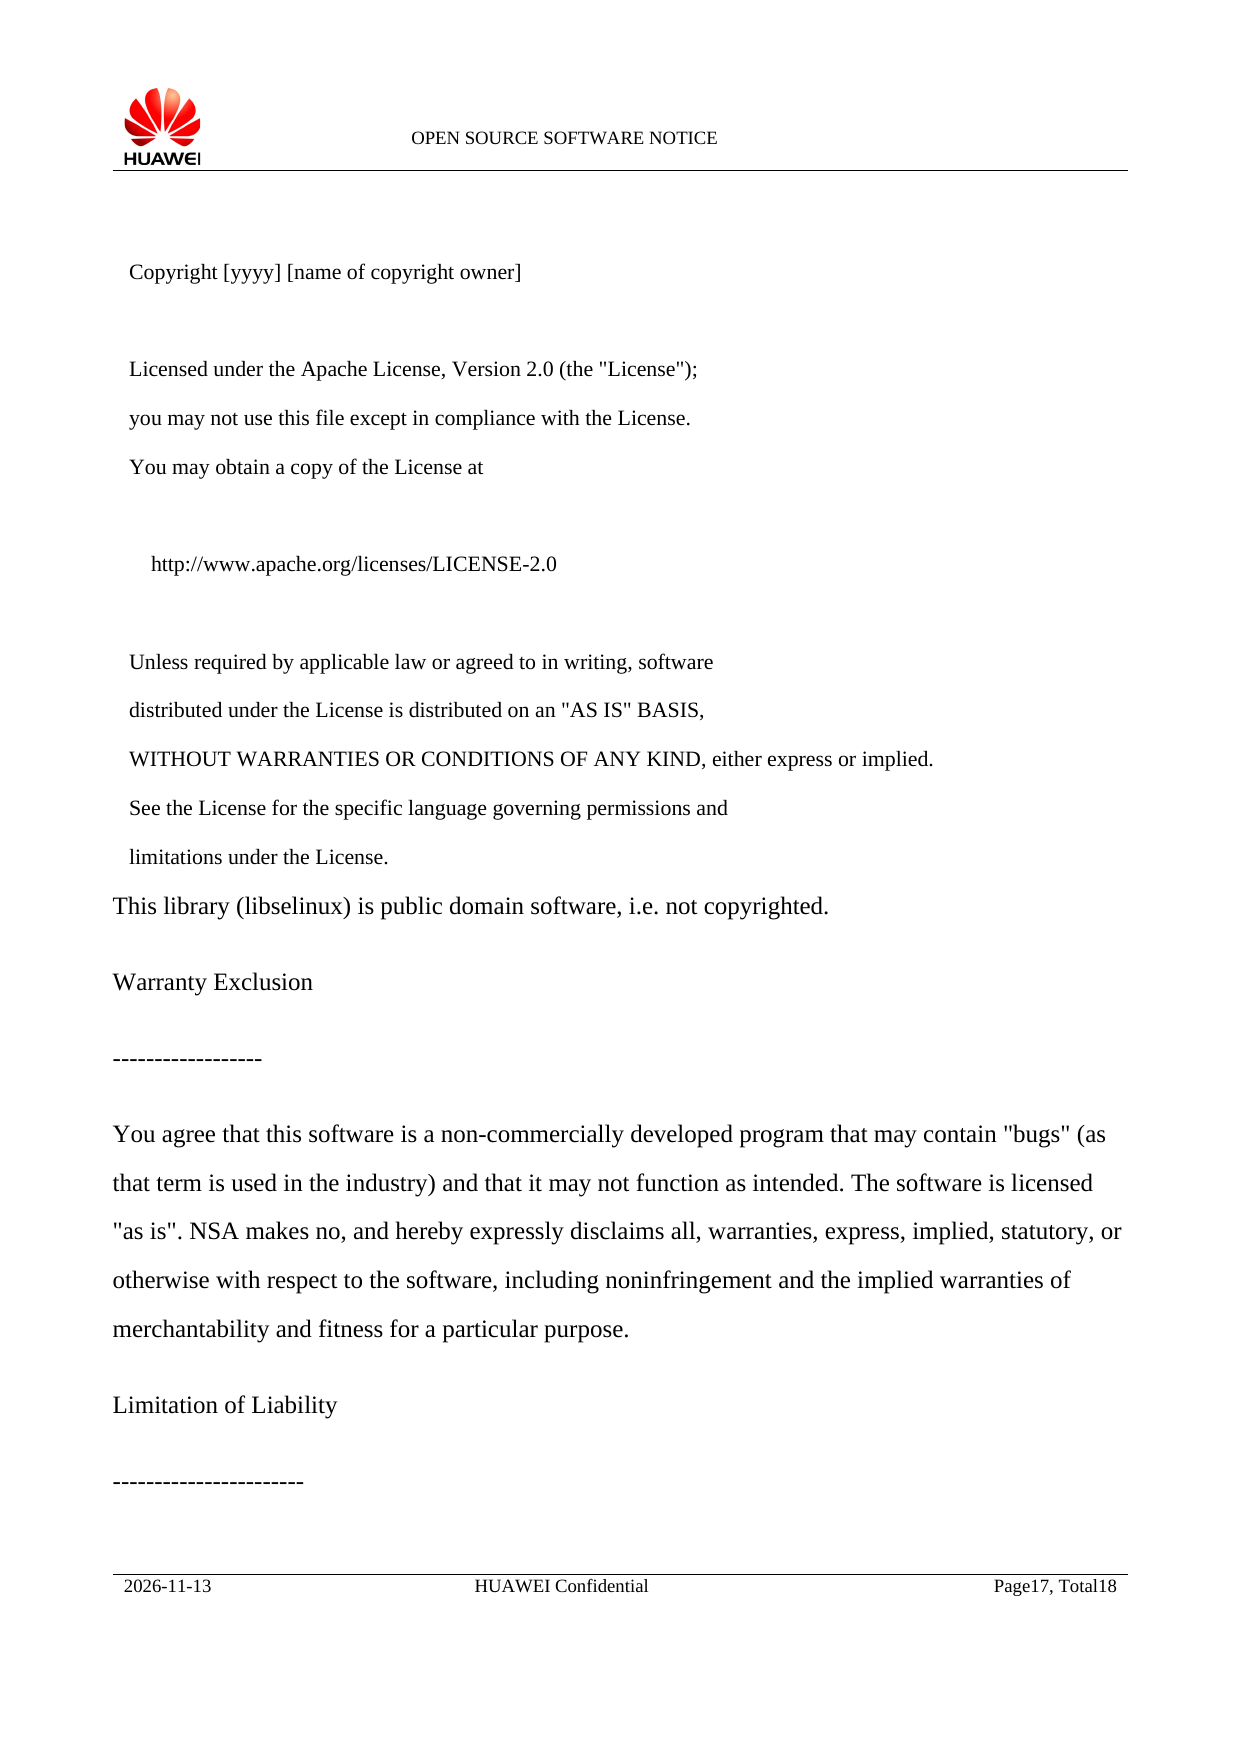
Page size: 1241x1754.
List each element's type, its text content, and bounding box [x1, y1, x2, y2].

text Limitation of Liability [112, 1388, 1128, 1421]
text ------------------ [112, 1041, 1128, 1073]
text Warranty Exclusion [112, 965, 1128, 997]
text ----------------------- [112, 1464, 1128, 1497]
text You agree that this software is a non-commercially developed program that may contain "bugs" (as that term is used in the industry) and that it may not function as intended. The software is licensed "as is". NSA makes no, and hereby expressly disclaims all, warranties, express, implied, statutory, or otherwise with respect to the software, including noninfringement and the implied warranties of merchantability and fitness for a particular purpose. [112, 1117, 1128, 1344]
picture [124, 88, 201, 165]
